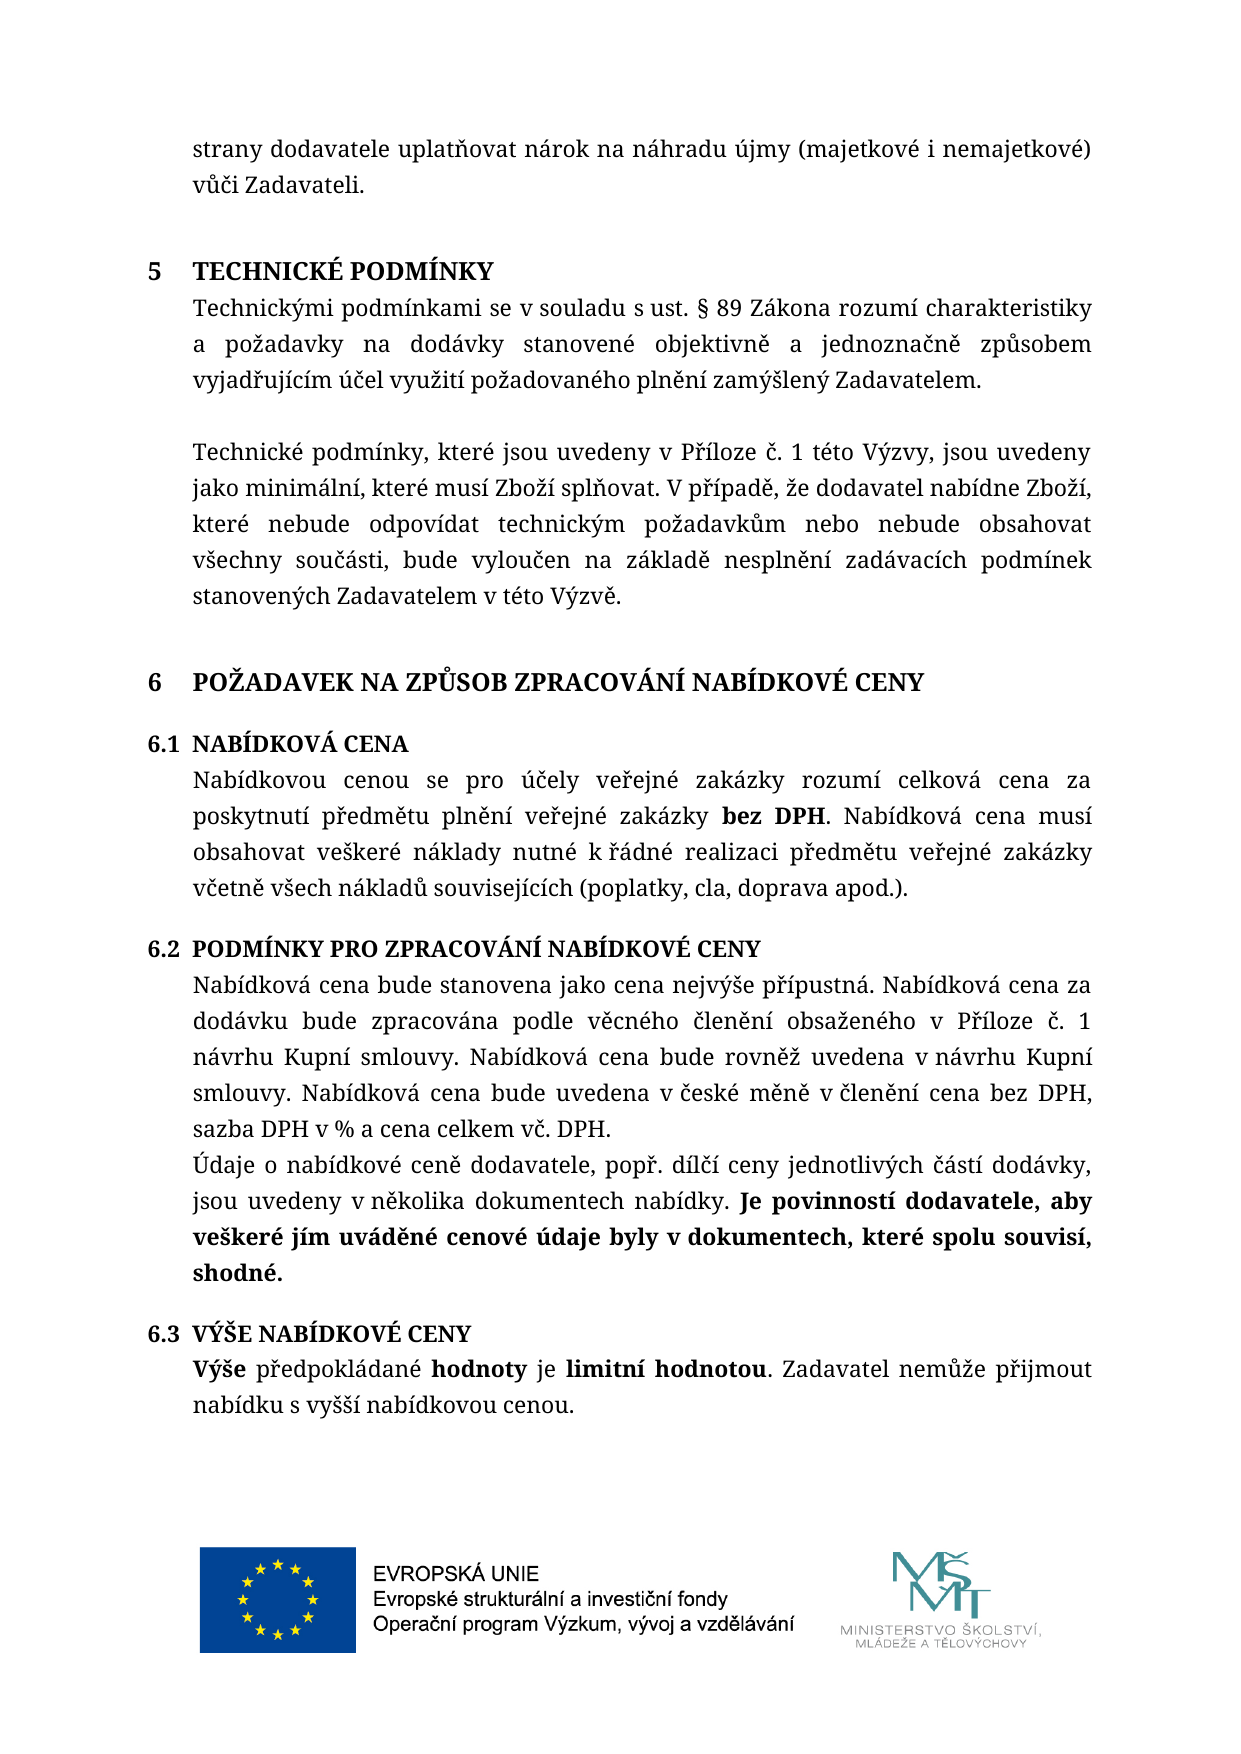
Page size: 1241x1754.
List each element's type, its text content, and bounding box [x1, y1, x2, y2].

subtitle PODMÍNKY PRO ZPRACOVÁNÍ NABÍDKOVÉ CENY [147, 933, 1093, 964]
subtitle NABÍDKOVÁ CENA [147, 728, 1093, 760]
text Technickými podmínkami se v souladu s ust. § 89 Zákona rozumí charakteristiky a požadavky na dodávky stanovené objektivně a jednoznačně způsobem vyjadřujícím účel využití požadovaného plnění zamýšlený Zadavatelem. [193, 292, 1093, 396]
text Údaje o nabídkové ceně dodavatele, popř. dílčí ceny jednotlivých částí dodávky, jsou uvedeny v několika dokumentech nabídky. Je povinností dodavatele, aby veškeré jím uváděné cenové údaje byly v dokumentech, které spolu souvisí, shodné. [193, 1149, 1093, 1288]
picture [147, 1495, 1093, 1705]
subtitle TECHNICKÉ PODMÍNKY [148, 253, 1093, 287]
subtitle VÝŠE NABÍDKOVÉ CENY [147, 1317, 1093, 1349]
text Nabídkovou cenou se pro účely veřejné zakázky rozumí celková cena za poskytnutí předmětu plnění veřejné zakázky bez DPH. Nabídková cena musí obsahovat veškeré náklady nutné k řádné realizaci předmětu veřejné zakázky včetně všech nákladů souvisejících (poplatky, cla, doprava apod.). [193, 764, 1093, 903]
subtitle POŽADAVEK NA ZPŮSOB ZPRACOVÁNÍ NABÍDKOVÉ CENY [148, 664, 1093, 698]
text Technické podmínky, které jsou uvedeny v Příloze č. 1 této Výzvy, jsou uvedeny jako minimální, které musí Zboží splňovat. V případě, že dodavatel nabídne Zboží, které nebude odpovídat technickým požadavkům nebo nebude obsahovat všechny součásti, bude vyloučen na základě nesplnění zadávacích podmínek stanovených Zadavatelem v této Výzvě. [192, 436, 1093, 611]
text Výše předpokládané hodnoty je limitní hodnotou. Zadavatel nemůže přijmout nabídku s vyšší nabídkovou cenou. [193, 1353, 1093, 1421]
text Nabídková cena bude stanovena jako cena nejvýše přípustná. Nabídková cena za dodávku bude zpracována podle věcného členění obsaženého v Příloze č. 1 návrhu Kupní smlouvy. Nabídková cena bude rovněž uvedena v návrhu Kupní smlouvy. Nabídková cena bude uvedena v české měně v členění cena bez DPH, sazba DPH v % a cena celkem vč. DPH. [193, 969, 1093, 1144]
